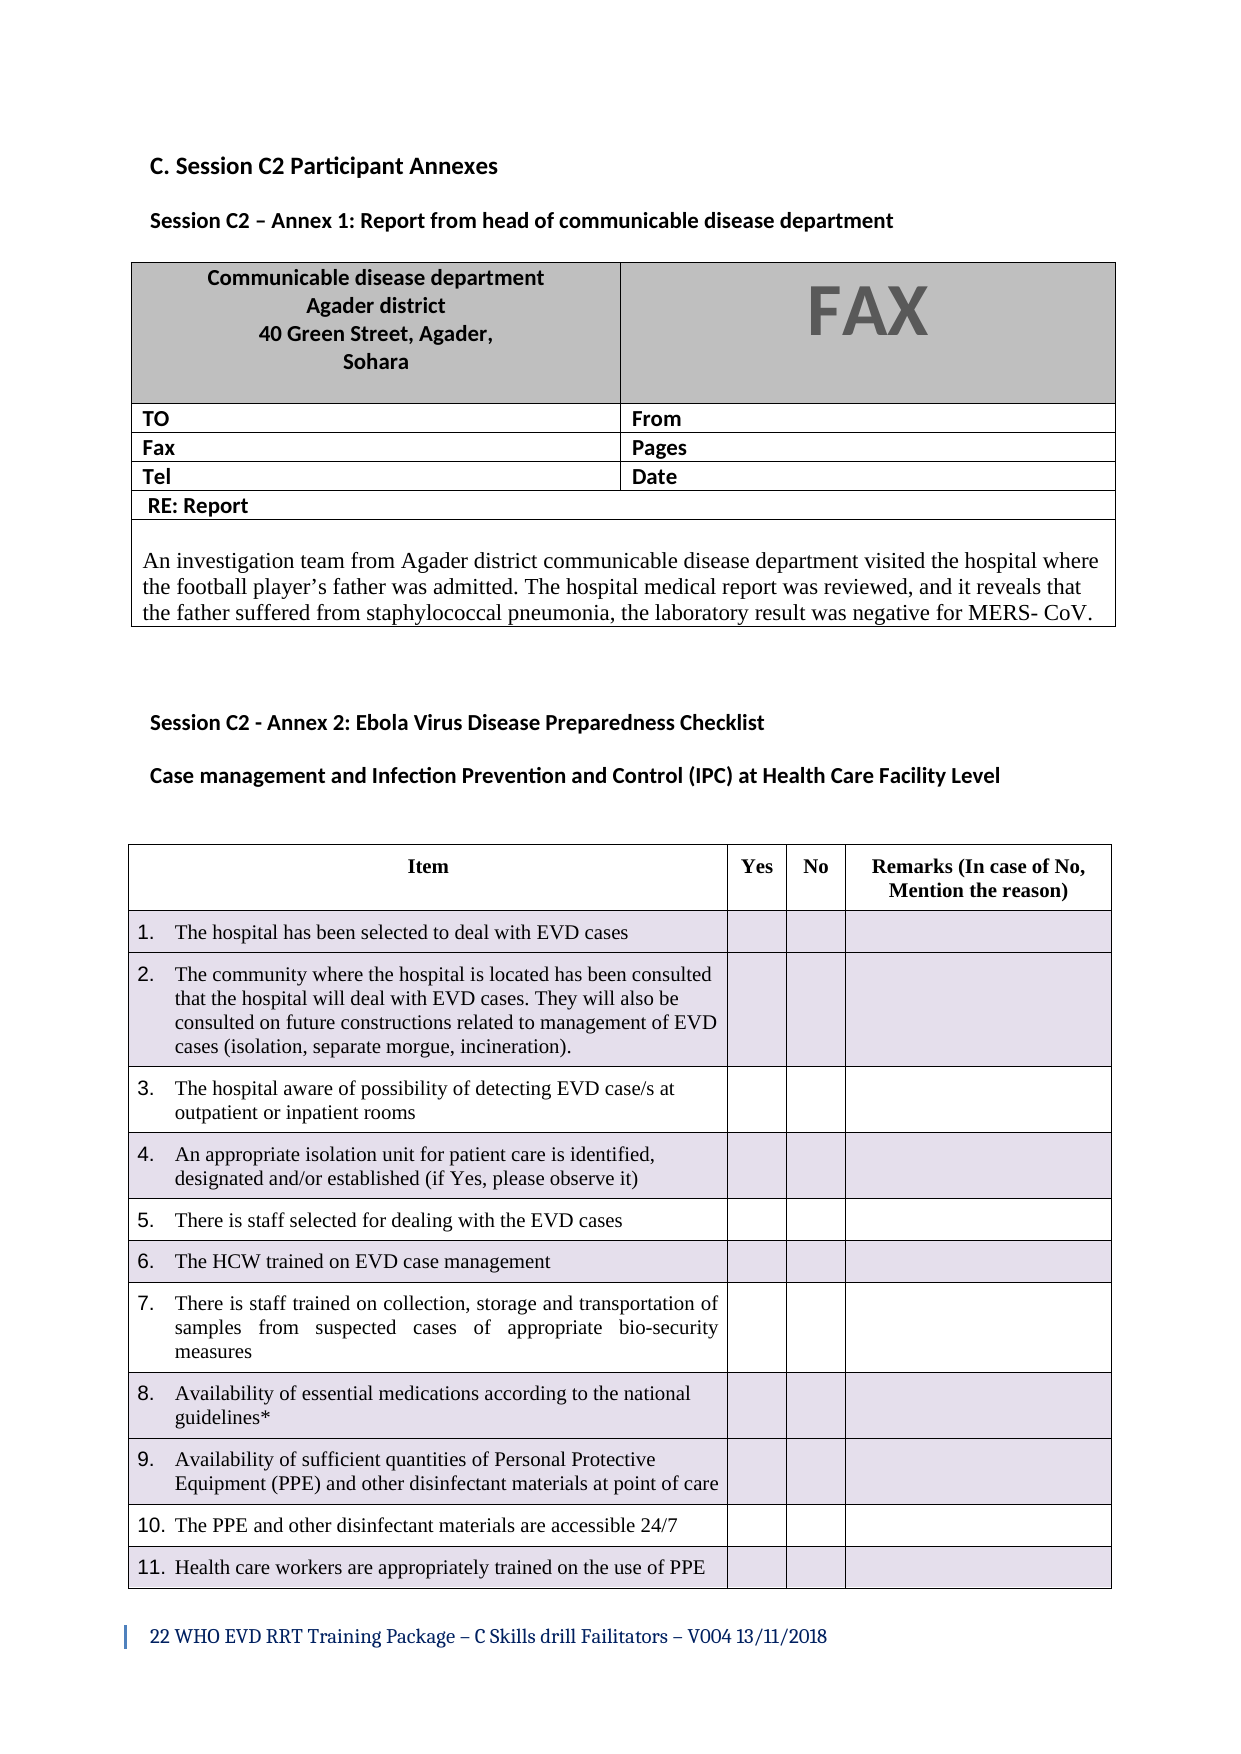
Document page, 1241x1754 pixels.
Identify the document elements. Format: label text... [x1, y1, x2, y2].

table_cell [846, 1373, 1111, 1438]
table_cell The PPE and other disinfectant materials are accessible 24/7 [129, 1505, 727, 1546]
table_cell There is staff selected for dealing with the EVD cases [129, 1199, 727, 1240]
table_cell From [621, 404, 1115, 432]
table_cell [846, 953, 1111, 1066]
table_cell [728, 1373, 786, 1438]
table_cell Pages [621, 433, 1115, 461]
table_cell The community where the hospital is located has been consulted that the hospital will deal with EVD cases. They will also be consulted on future constructions related to management of EVD cases (isolation, separate morgue, incineration). [129, 953, 727, 1066]
table_cell Health care workers are appropriately trained on the use of PPE [129, 1547, 727, 1587]
table_cell [787, 1373, 845, 1438]
text C. Session C2 Participant Annexes [150, 150, 1090, 181]
table_cell [787, 1199, 845, 1240]
table_cell [728, 1283, 786, 1372]
table_cell [787, 1133, 845, 1198]
text Session C2 – Annex 1: Report from head of communicable disease department [150, 206, 1090, 234]
table_cell [787, 1283, 845, 1372]
table_cell [846, 1067, 1111, 1132]
text Case management and Infection Prevention and Control (IPC) at Health Care Facility Level [150, 761, 1090, 789]
table_cell Tel [132, 462, 620, 490]
table_cell [728, 1241, 786, 1282]
table_cell Fax [132, 433, 620, 461]
table_cell [846, 1547, 1111, 1587]
table_cell The hospital has been selected to deal with EVD cases [129, 911, 727, 952]
table_cell [728, 911, 786, 952]
table_cell [787, 1241, 845, 1282]
table_header No [787, 845, 845, 910]
table_cell Date [621, 462, 1115, 490]
table_cell TO [132, 404, 620, 432]
table_cell An investigation team from Agader district communicable disease department visited the hospital where the football player’s father was admitted. The hospital medical report was reviewed, and it reveals that the father suffered from staphylococcal pneumonia, the laboratory result was negative for MERS- CoV. [132, 520, 1115, 626]
table_cell [787, 1505, 845, 1546]
table_cell An appropriate isolation unit for patient care is identified, designated and/or established (if Yes, please observe it) [129, 1133, 727, 1198]
table_cell The hospital aware of possibility of detecting EVD case/s at outpatient or inpatient rooms [129, 1067, 727, 1132]
table_cell [728, 953, 786, 1066]
table_cell [846, 1241, 1111, 1282]
table_cell [728, 1439, 786, 1504]
table_cell [846, 911, 1111, 952]
table_header Yes [728, 845, 786, 910]
table_cell Availability of sufficient quantities of Personal Protective Equipment (PPE) and other disinfectant materials at point of care [129, 1439, 727, 1504]
table_cell RE: Report [132, 491, 1115, 519]
table_cell [728, 1547, 786, 1587]
table_cell [728, 1505, 786, 1546]
table_cell [728, 1199, 786, 1240]
table_cell The HCW trained on EVD case management [129, 1241, 727, 1282]
table_cell [728, 1067, 786, 1132]
table_cell [728, 1133, 786, 1198]
text Session C2 - Annex 2: Ebola Virus Disease Preparedness Checklist [150, 708, 1090, 736]
table_cell There is staff trained on collection, storage and transportation of samples from suspected cases of appropriate bio-security measures [129, 1283, 727, 1372]
table_cell [846, 1439, 1111, 1504]
table_header FAX [621, 263, 1115, 403]
table_cell [787, 911, 845, 952]
table_cell [846, 1505, 1111, 1546]
table_header Remarks (In case of No, Mention the reason) [846, 845, 1111, 910]
table_cell [787, 1439, 845, 1504]
table_header Communicable disease department Agader district 40 Green Street, Agader, Sohara [132, 263, 620, 403]
table_cell [787, 1547, 845, 1587]
table_cell [846, 1133, 1111, 1198]
table_cell Availability of essential medications according to the national guidelines* [129, 1373, 727, 1438]
table_cell [787, 1067, 845, 1132]
table_cell [787, 953, 845, 1066]
table_cell [846, 1199, 1111, 1240]
table_cell [846, 1283, 1111, 1372]
table_header Item [129, 845, 727, 910]
